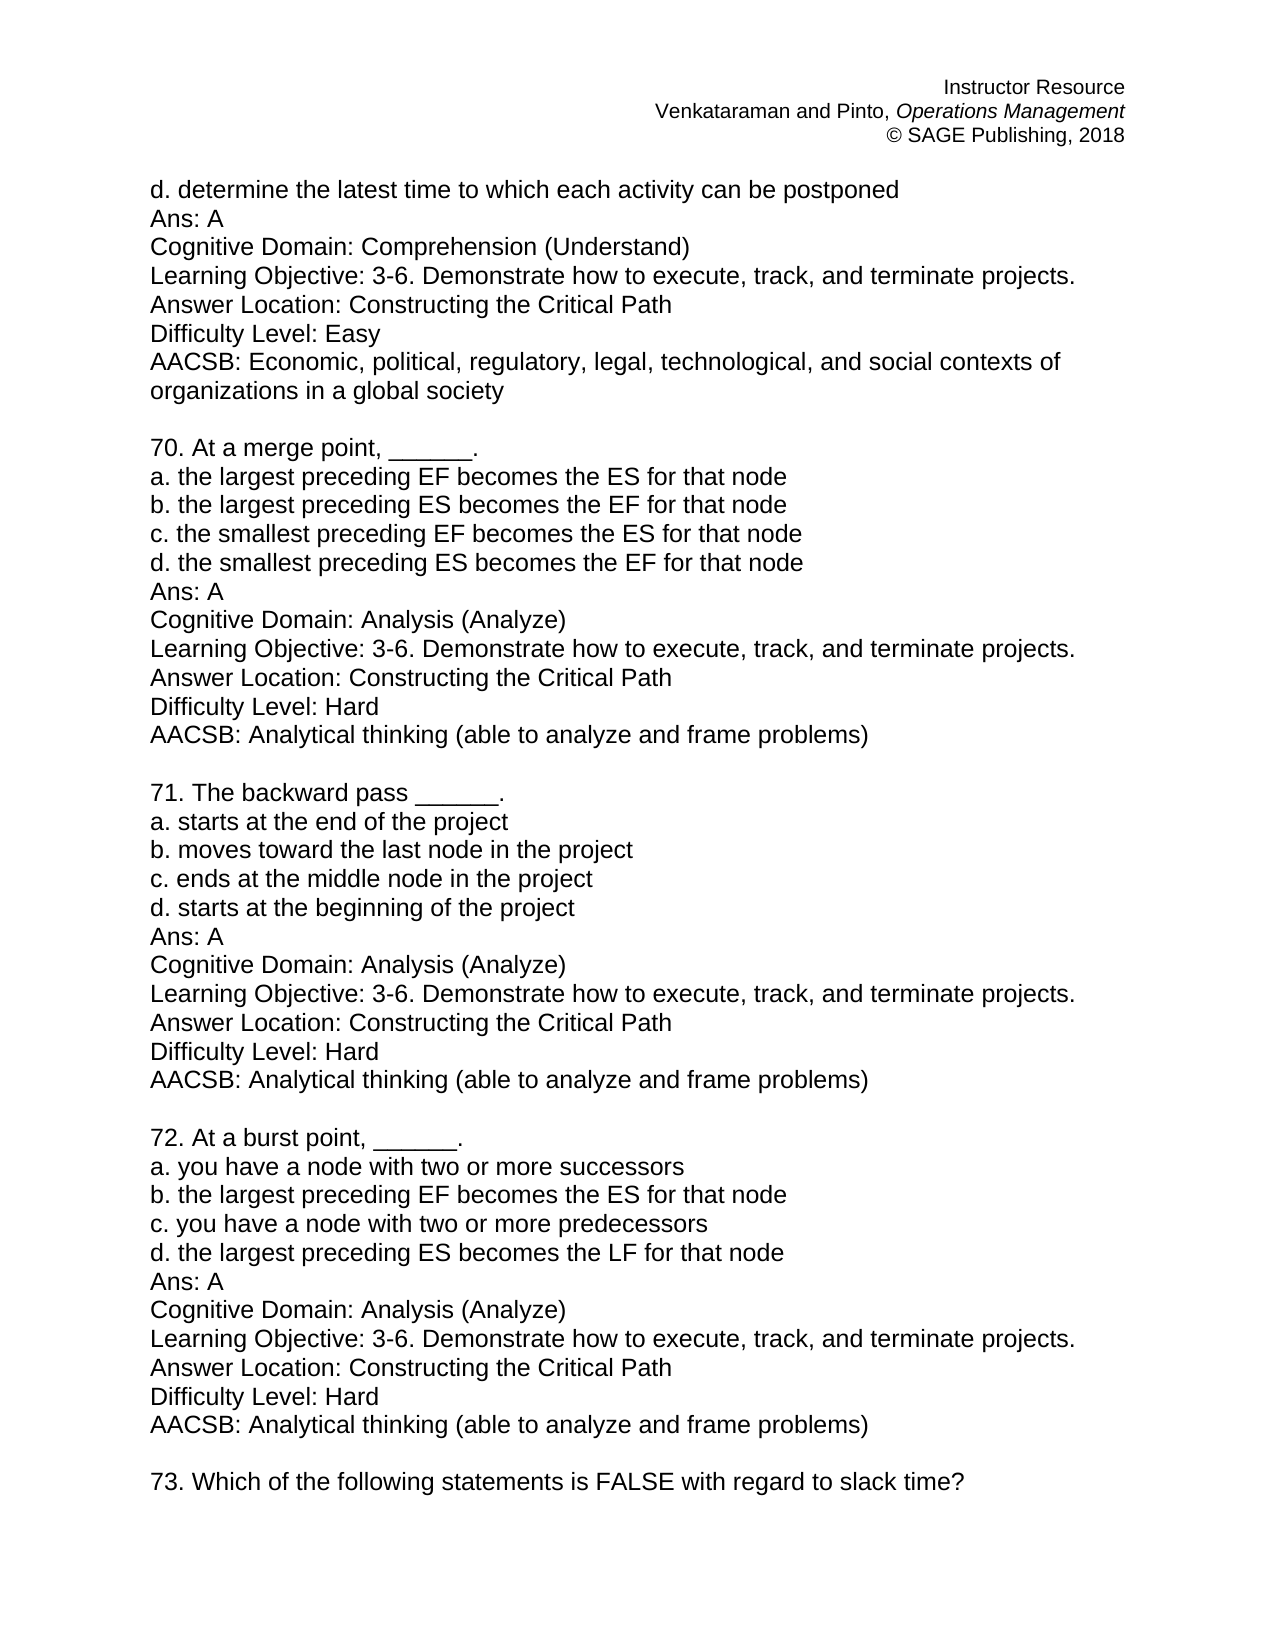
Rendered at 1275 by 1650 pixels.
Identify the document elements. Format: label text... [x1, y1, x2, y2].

text Cognitive Domain: Comprehension (Understand) [150, 232, 1125, 261]
text Learning Objective: 3-6. Demonstrate how to execute, track, and terminate projects. [150, 979, 1125, 1008]
text Difficulty Level: Hard [150, 692, 1125, 720]
text a. the largest preceding EF becomes the ES for that node [150, 462, 1125, 490]
text a. starts at the end of the project [150, 807, 1125, 835]
text Answer Location: Constructing the Critical Path [150, 1008, 1125, 1037]
text Difficulty Level: Hard [150, 1382, 1125, 1410]
text d. the largest preceding ES becomes the LF for that node [150, 1238, 1125, 1267]
text Cognitive Domain: Analysis (Analyze) [150, 605, 1125, 634]
text Ans: A [150, 1267, 1125, 1295]
text AACSB: Analytical thinking (able to analyze and frame problems) [150, 1410, 1125, 1439]
text AACSB: Analytical thinking (able to analyze and frame problems) [150, 720, 1125, 749]
text Difficulty Level: Easy [150, 319, 1125, 347]
text Learning Objective: 3-6. Demonstrate how to execute, track, and terminate projects. [150, 634, 1125, 663]
text b. the largest preceding ES becomes the EF for that node [150, 490, 1125, 519]
text 71. The backward pass ______. [150, 778, 1125, 807]
text 72. At a burst point, ______. [150, 1123, 1125, 1152]
text c. you have a node with two or more predecessors [150, 1209, 1125, 1238]
text Answer Location: Constructing the Critical Path [150, 663, 1125, 692]
text Cognitive Domain: Analysis (Analyze) [150, 950, 1125, 979]
text Learning Objective: 3-6. Demonstrate how to execute, track, and terminate projects. [150, 261, 1125, 290]
text d. determine the latest time to which each activity can be postponed [150, 175, 1125, 204]
text d. the smallest preceding ES becomes the EF for that node [150, 548, 1125, 577]
text b. the largest preceding EF becomes the ES for that node [150, 1180, 1125, 1209]
text c. ends at the middle node in the project [150, 864, 1125, 893]
text Answer Location: Constructing the Critical Path [150, 290, 1125, 319]
text d. starts at the beginning of the project [150, 893, 1125, 922]
text Ans: A [150, 922, 1125, 950]
text 73. Which of the following statements is FALSE with regard to slack time? [150, 1467, 1125, 1496]
text AACSB: Economic, political, regulatory, legal, technological, and social contexts of organizations in a global society [150, 347, 1125, 405]
text b. moves toward the last node in the project [150, 835, 1125, 864]
text Ans: A [150, 204, 1125, 232]
text Answer Location: Constructing the Critical Path [150, 1353, 1125, 1382]
text Difficulty Level: Hard [150, 1037, 1125, 1065]
text a. you have a node with two or more successors [150, 1152, 1125, 1180]
text Learning Objective: 3-6. Demonstrate how to execute, track, and terminate projects. [150, 1324, 1125, 1353]
text 70. At a merge point, ______. [150, 433, 1125, 462]
text AACSB: Analytical thinking (able to analyze and frame problems) [150, 1065, 1125, 1094]
text c. the smallest preceding EF becomes the ES for that node [150, 519, 1125, 548]
text Ans: A [150, 577, 1125, 605]
text Cognitive Domain: Analysis (Analyze) [150, 1295, 1125, 1324]
